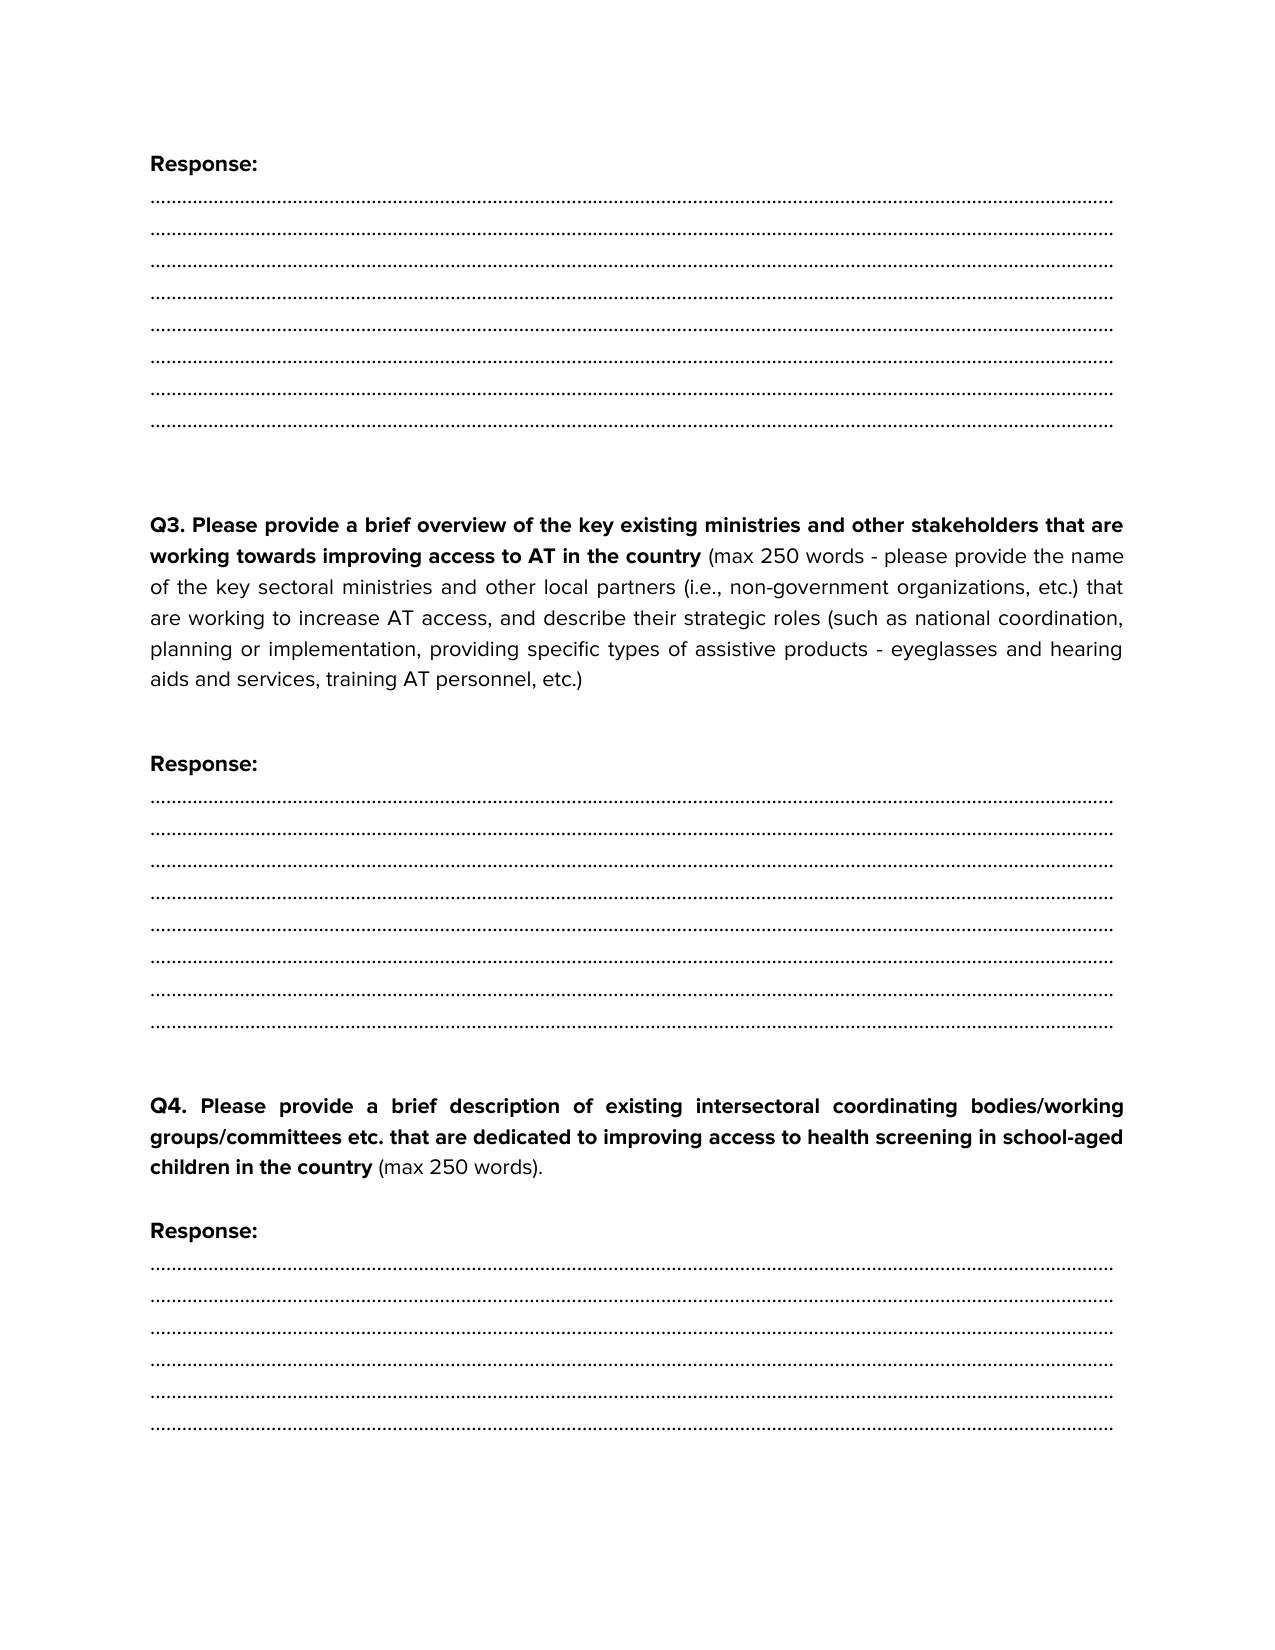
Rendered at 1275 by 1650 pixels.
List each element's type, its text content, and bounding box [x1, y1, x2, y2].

text Q3. Please provide a brief overview of the key existing ministries and other stakeholders that are working towards improving access to AT in the country (max 250 words - please provide the name of the key sectoral ministries and other local partners (i.e., non-government organizations, etc.) that are working to increase AT access, and describe their strategic roles (such as national coordination, planning or implementation, providing specific types of assistive products - eyeglasses and hearing aids and services, training AT personnel, etc.) [150, 512, 1125, 693]
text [150, 1217, 1125, 1438]
text Q4. Please provide a brief description of existing intersectoral coordinating bodies/working groups/committees etc. that are dedicated to improving access to health screening in school-aged children in the country (max 250 words). [150, 1092, 1125, 1181]
